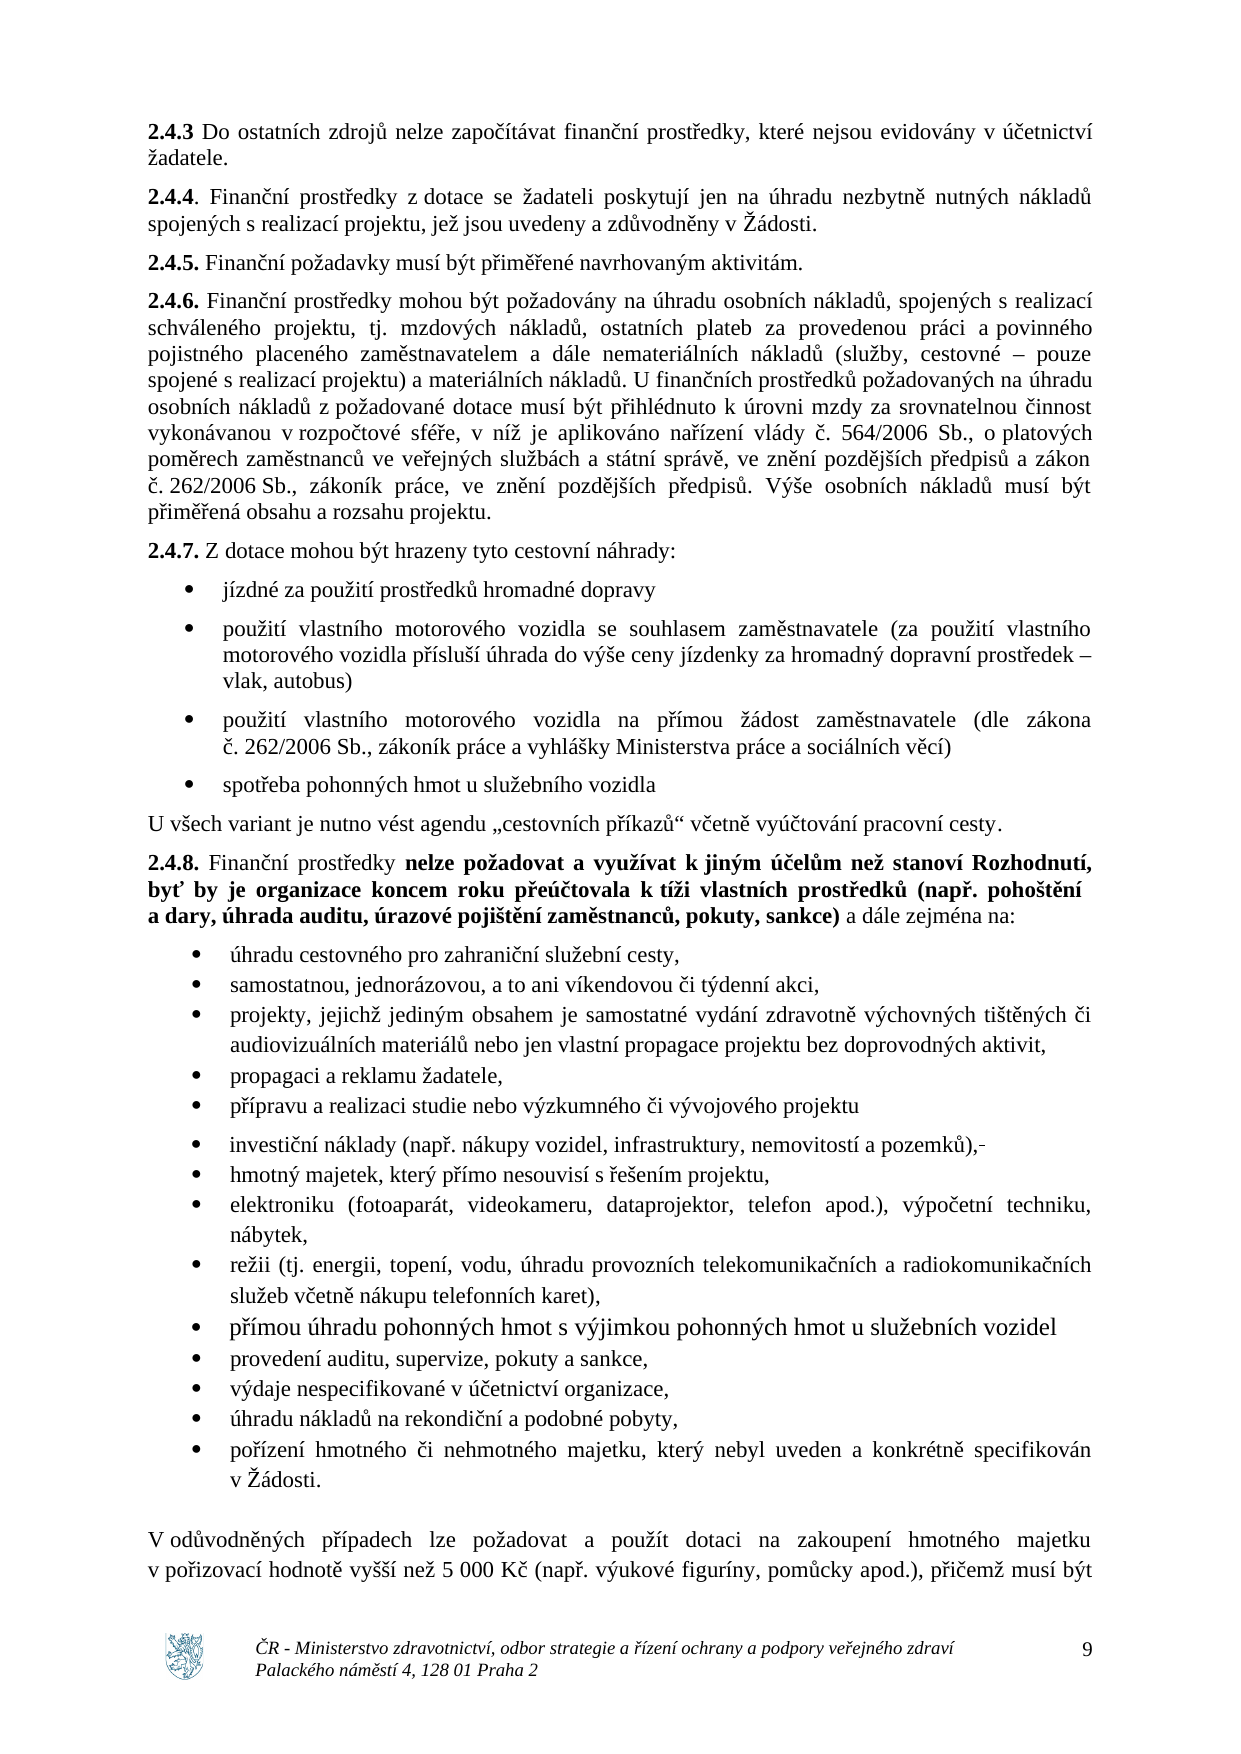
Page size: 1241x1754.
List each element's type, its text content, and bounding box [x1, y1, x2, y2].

picture [165, 1633, 204, 1680]
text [148, 1526, 1092, 1583]
list investiční náklady (např. nákupy vozidel, infrastruktury, nemovitostí a pozemků), [192, 1131, 1092, 1157]
list spotřeba pohonných hmot u služebního vozidla [185, 772, 1092, 798]
text 2.4.4. Finanční prostředky z dotace se žadateli poskytují jen na úhradu nezbytně nutných nákladů spojených s realizací projektu, jež jsou uvedeny a zdůvodněny v Žádosti. [148, 183, 1092, 236]
list hmotný majetek, který přímo nesouvisí s řešením projektu, [192, 1161, 1092, 1187]
list úhradu nákladů na rekondiční a podobné pobyty, [192, 1405, 1092, 1432]
list použití vlastního motorového vozidla se souhlasem zaměstnavatele (za použití vlastního motorového vozidla přísluší úhrada do výše ceny jízdenky za hromadný dopravní prostředek – vlak, autobus) [185, 615, 1092, 694]
text 2.4.5. Finanční požadavky musí být přiměřené navrhovaným aktivitám. [148, 248, 1092, 275]
text U všech variant je nutno vést agendu „cestovních příkazů“ včetně vyúčtování pracovní cesty. [148, 810, 1092, 837]
list propagaci a reklamu žadatele, [192, 1062, 1092, 1088]
list projekty, jejichž jediným obsahem je samostatné vydání zdravotně výchovných tištěných či audiovizuálních materiálů nebo jen vlastní propagace projektu bez doprovodných aktivit, [192, 1001, 1092, 1058]
list režii (tj. energii, topení, vodu, úhradu provozních telekomunikačních a radiokomunikačních služeb včetně nákupu telefonních karet), [192, 1252, 1092, 1308]
list použití vlastního motorového vozidla na přímou žádost zaměstnavatele (dle zákona č. 262/2006 Sb., zákoník práce a vyhlášky Ministerstva práce a sociálních věcí) [185, 706, 1092, 759]
list provedení auditu, supervize, pokuty a sankce, [192, 1345, 1092, 1371]
list přípravu a realizaci studie nebo výzkumného či vývojového projektu [192, 1092, 1092, 1118]
list výdaje nespecifikované v účetnictví organizace, [192, 1375, 1092, 1402]
text 2.4.7. Z dotace mohou být hrazeny tyto cestovní náhrady: [148, 537, 1092, 563]
list úhradu cestovného pro zahraniční služební cesty, [192, 941, 1092, 967]
list samostatnou, jednorázovou, a to ani víkendovou či týdenní akci, [192, 971, 1092, 997]
text 2.4.6. Finanční prostředky mohou být požadovány na úhradu osobních nákladů, spojených s realizací schváleného projektu, tj. mzdových nákladů, ostatních plateb za provedenou práci a povinného pojistného placeného zaměstnavatelem a dále nemateriálních nákladů (služby, cestovné – pouze spojené s realizací projektu) a materiálních nákladů. U finančních prostředků požadovaných na úhradu osobních nákladů z požadované dotace musí být přihlédnuto k úrovni mzdy za srovnatelnou činnost vykonávanou v rozpočtové sféře, v níž je aplikováno nařízení vlády č. 564/2006 Sb., o platových poměrech zaměstnanců ve veřejných službách a státní správě, ve znění pozdějších předpisů a zákon č. 262/2006 Sb., zákoník práce, ve znění pozdějších předpisů. Výše osobních nákladů musí být přiměřená obsahu a rozsahu projektu. [148, 287, 1092, 524]
text 2.4.3 Do ostatních zdrojů nelze započítávat finanční prostředky, které nejsou evidovány v účetnictví žadatele. [148, 118, 1092, 171]
list jízdné za použití prostředků hromadné dopravy [185, 576, 1092, 602]
list pořízení hmotného či nehmotného majetku, který nebyl uveden a konkrétně specifikován v Žádosti. [192, 1436, 1092, 1492]
list elektroniku (fotoaparát, videokameru, dataprojektor, telefon apod.), výpočetní techniku, nábytek, [192, 1191, 1092, 1248]
list přímou úhradu pohonných hmot s výjimkou pohonných hmot u služebních vozidel [192, 1312, 1092, 1341]
text 2.4.8. Finanční prostředky nelze požadovat a využívat k jiným účelům než stanoví Rozhodnutí, byť by je organizace koncem roku přeúčtovala k tíži vlastních prostředků (např. pohoštění a dary, úhrada auditu, úrazové pojištění zaměstnanců, pokuty, sankce) a dále zejména na: [148, 849, 1092, 928]
